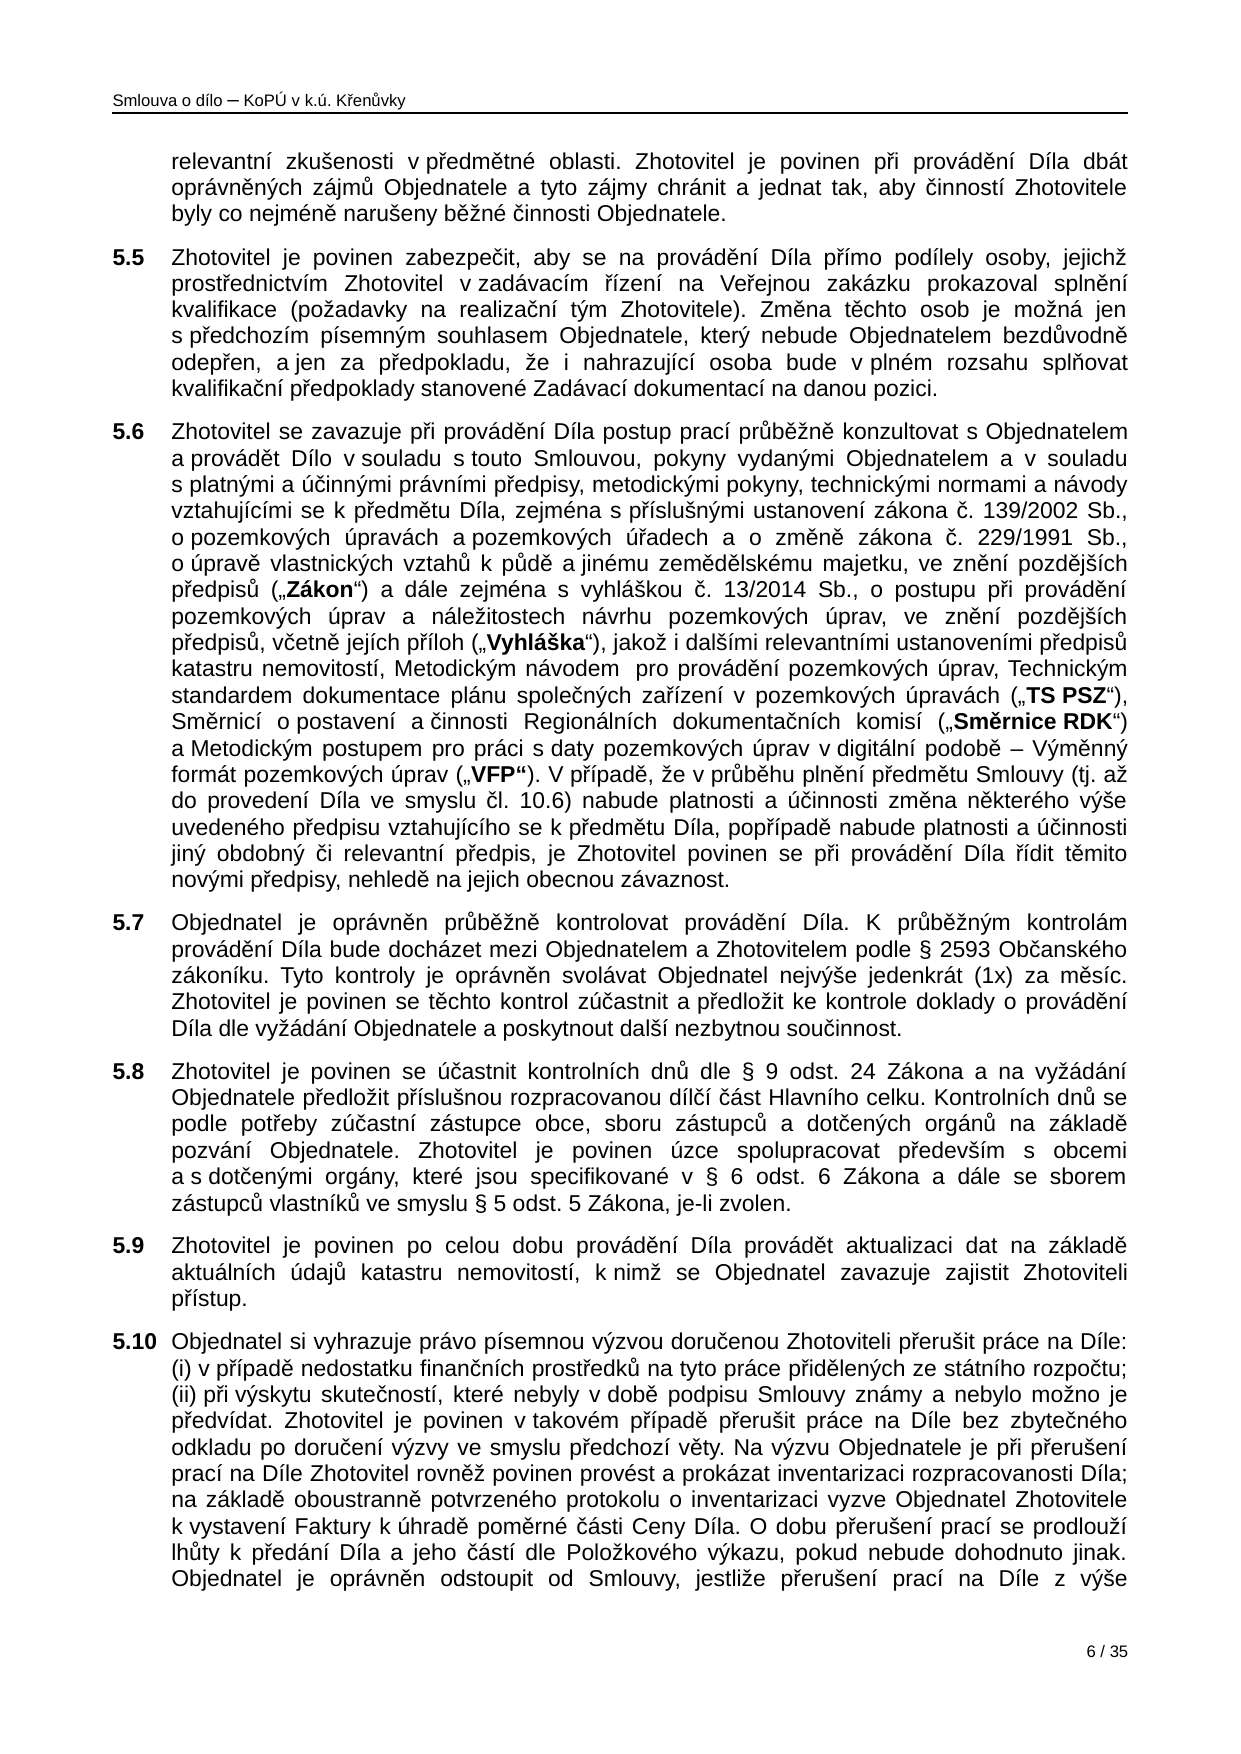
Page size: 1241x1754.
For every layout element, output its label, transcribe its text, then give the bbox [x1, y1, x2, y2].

text Zhotovitel je povinen zabezpečit, aby se na provádění Díla přímo podílely osoby, jejichž prostřednictvím Zhotovitel v zadávacím řízení na Veřejnou zakázku prokazoval splnění kvalifikace (požadavky na realizační tým Zhotovitele). Změna těchto osob je možná jen s předchozím písemným souhlasem Objednatele, který nebude Objednatelem bezdůvodně odepřen, a jen za předpokladu, že i nahrazující osoba bude v plném rozsahu splňovat kvalifikační předpoklady stanovené Zadávací dokumentací na danou pozici. [112, 243, 1128, 402]
text Objednatel je oprávněn průběžně kontrolovat provádění Díla. K průběžným kontrolám provádění Díla bude docházet mezi Objednatelem a Zhotovitelem podle § 2593 Občanského zákoníku. Tyto kontroly je oprávněn svolávat Objednatel nejvýše jedenkrát (1x) za měsíc. Zhotovitel je povinen se těchto kontrol zúčastnit a předložit ke kontrole doklady o provádění Díla dle vyžádání Objednatele a poskytnout další nezbytnou součinnost. [112, 909, 1128, 1041]
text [112, 148, 1128, 227]
text Zhotovitel je povinen po celou dobu provádění Díla provádět aktualizaci dat na základě aktuálních údajů katastru nemovitostí, k nimž se Objednatel zavazuje zajistit Zhotoviteli přístup. [112, 1232, 1128, 1312]
text Zhotovitel se zavazuje při provádění Díla postup prací průběžně konzultovat s Objednatelem a provádět Dílo v souladu s touto Smlouvou, pokyny vydanými Objednatelem a v souladu s platnými a účinnými právními předpisy, metodickými pokyny, technickými normami a návody vztahujícími se k předmětu Díla, zejména s příslušnými ustanovení zákona č. 139/2002 Sb., o pozemkových úpravách a pozemkových úřadech a o změně zákona č. 229/1991 Sb., o úpravě vlastnických vztahů k půdě a jinému zemědělskému majetku, ve znění pozdějších předpisů („Zákon“) a dále zejména s vyhláškou č. 13/2014 Sb., o postupu při provádění pozemkových úprav a náležitostech návrhu pozemkových úprav, ve znění pozdějších předpisů, včetně jejích příloh („Vyhláška“), jakož i dalšími relevantními ustanoveními předpisů katastru nemovitostí, Metodickým návodem pro provádění pozemkových úprav, Technickým standardem dokumentace plánu společných zařízení v pozemkových úpravách („TS PSZ“), Směrnicí o postavení a činnosti Regionálních dokumentačních komisí („Směrnice RDK“) a Metodickým postupem pro práci s daty pozemkových úprav v digitální podobě – Výměnný formát pozemkových úprav („VFP“). V případě, že v průběhu plnění předmětu Smlouvy (tj. až do provedení Díla ve smyslu čl. 10.6) nabude platnosti a účinnosti změna některého výše uvedeného předpisu vztahujícího se k předmětu Díla, popřípadě nabude platnosti a účinnosti jiný obdobný či relevantní předpis, je Zhotovitel povinen se při provádění Díla řídit těmito novými předpisy, nehledě na jejich obecnou závaznost. [112, 418, 1128, 893]
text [112, 1328, 1128, 1592]
text Zhotovitel je povinen se účastnit kontrolních dnů dle § 9 odst. 24 Zákona a na vyžádání Objednatele předložit příslušnou rozpracovanou dílčí část Hlavního celku. Kontrolních dnů se podle potřeby zúčastní zástupce obce, sboru zástupců a dotčených orgánů na základě pozvání Objednatele. Zhotovitel je povinen úzce spolupracovat především s obcemi a s dotčenými orgány, které jsou specifikované v § 6 odst. 6 Zákona a dále se sborem zástupců vlastníků ve smyslu § 5 odst. 5 Zákona, je-li zvolen. [112, 1058, 1128, 1216]
